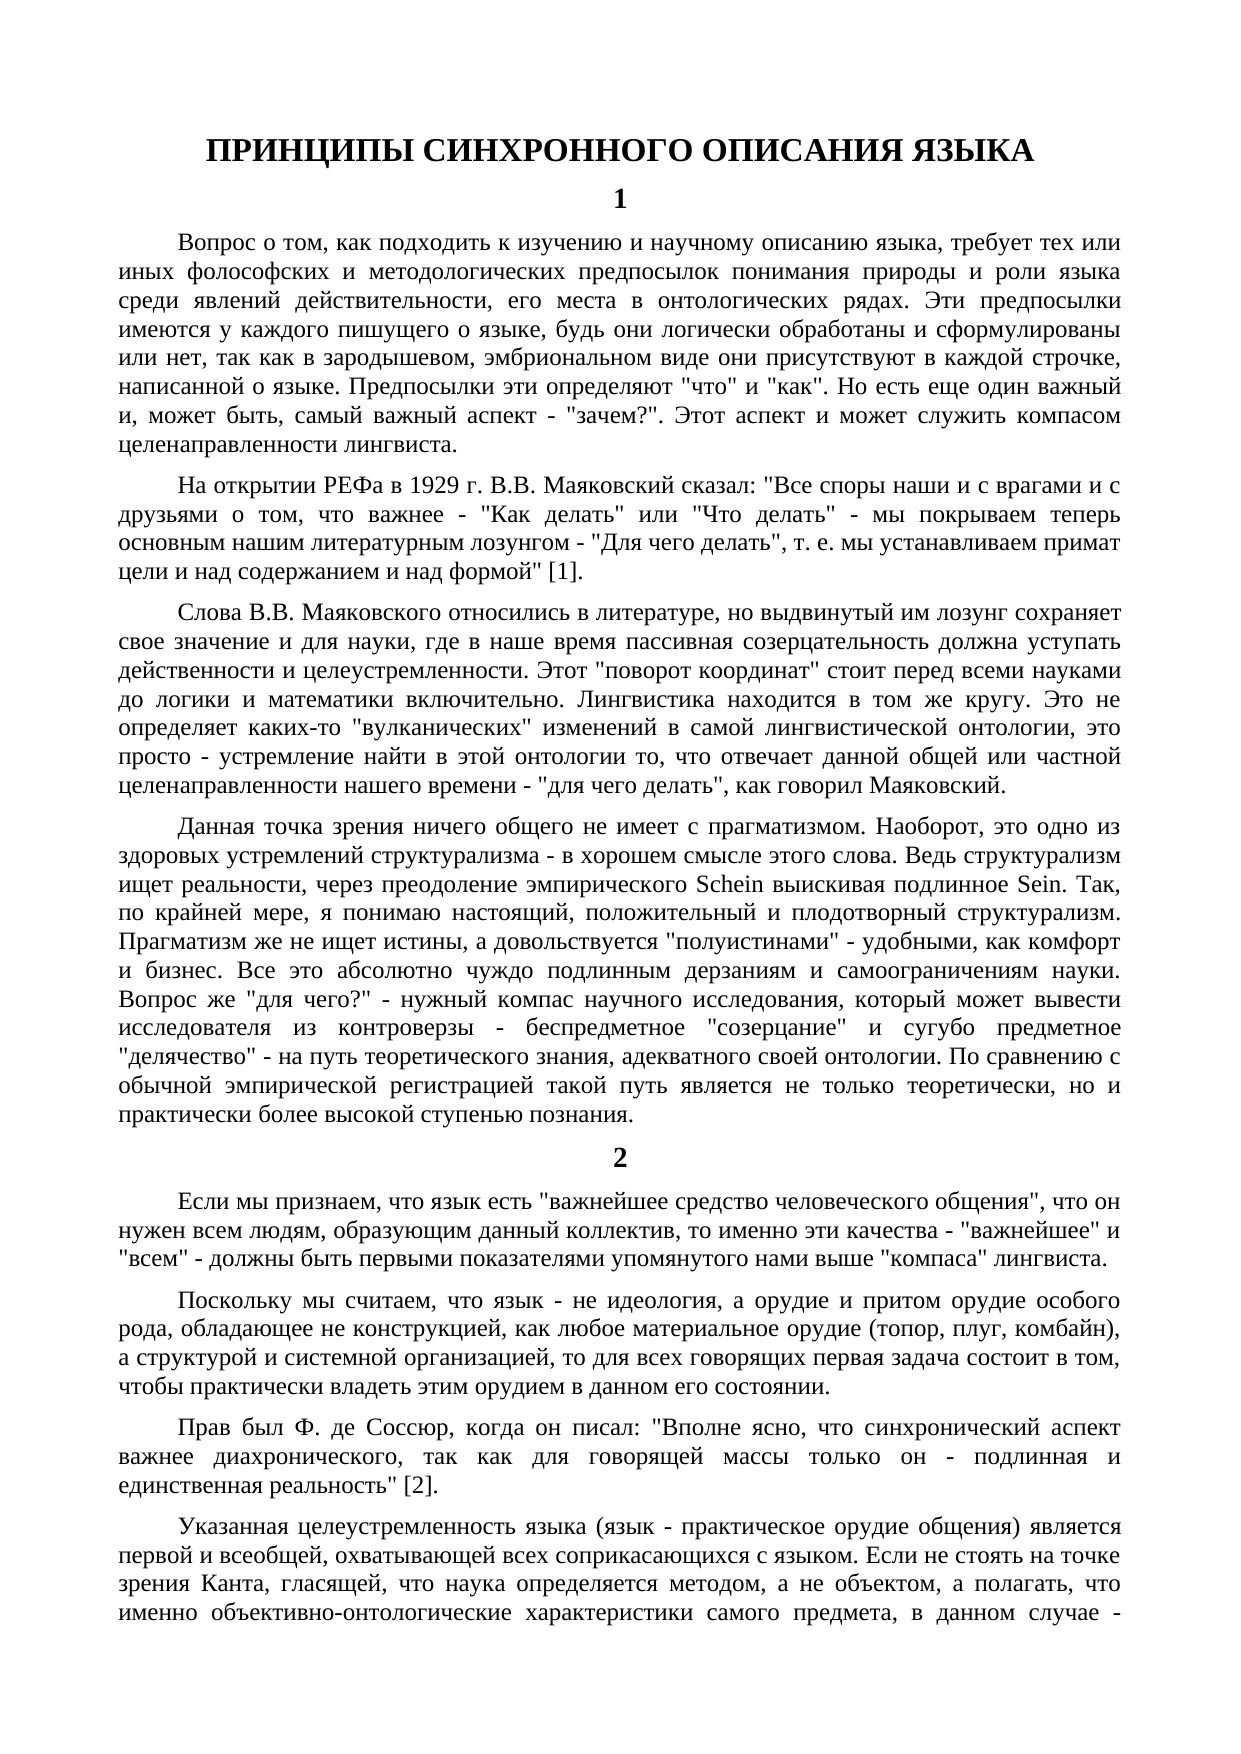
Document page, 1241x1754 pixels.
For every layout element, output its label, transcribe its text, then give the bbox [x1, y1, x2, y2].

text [118, 1511, 1122, 1626]
text 1 [118, 181, 1122, 215]
text ПРИНЦИПЫ СИНХРОННОГО ОПИСАНИЯ ЯЗЫКА [118, 131, 1122, 169]
text Слова В.В. Маяковского относились в литературе, но выдвинутый им лозунг сохраняет свое значение и для науки, где в наше время пассивная созерцательность должна уступать действенности и целеустремленности. Этот "поворот координат" стоит перед всеми науками до логики и математики включительно. Лингвистика находится в том же кругу. Это не определяет каких-то "вулканических" изменений в самой лингвистической онтологии, это просто - устремление найти в этой онтологии то, что отвечает данной общей или частной целенаправленности нашего времени - "для чего делать", как говорил Маяковский. [118, 597, 1122, 799]
text 2 [118, 1140, 1122, 1173]
text Поскольку мы считаем, что язык - не идеология, а орудие и притом орудие особого рода, обладающее не конструкцией, как любое материальное орудие (топор, плуг, комбайн), а структурой и системной организацией, то для всех говорящих первая задача состоит в том, чтобы практически владеть этим орудием в данном его состоянии. [118, 1285, 1122, 1400]
text На открытии РЕФа в 1929 г. В.В. Маяковский сказал: "Все споры наши и с врагами и с друзьями о том, что важнее - "Как делать" или "Что делать" - мы покрываем теперь основным нашим литературным лозунгом - "Для чего делать", т. е. мы устанавливаем примат цели и над содержанием и над формой" [1]. [118, 470, 1122, 585]
text Если мы признаем, что язык есть "важнейшее средство человеческого общения", что он нужен всем людям, образующим данный коллектив, то именно эти качества - "важнейшее" и "всем" - должны быть первыми показателями упомянутого нами выше "компаса" лингвиста. [118, 1186, 1122, 1272]
text Данная точка зрения ничего общего не имеет с прагматизмом. Наоборот, это одно из здоровых устремлений структурализма - в хорошем смысле этого слова. Ведь структурализм ищет реальности, через преодоление эмпирического Schein выискивая подлинное Sein. Так, по крайней мере, я понимаю настоящий, положительный и плодотворный структурализм. Прагматизм же не ищет истины, а довольствуется "полуистинами" - удобными, как комфорт и бизнес. Все это абсолютно чуждо подлинным дерзаниям и самоограничениям науки. Вопрос же "для чего?" - нужный компас научного исследования, который может вывести исследователя из контроверзы - беспредметное "созерцание" и сугубо предметное "делячество" - на путь теоретического знания, адекватного своей онтологии. По сравнению с обычной эмпирической регистрацией такой путь является не только теоретически, но и практически более высокой ступенью познания. [118, 811, 1122, 1127]
text Вопрос о том, как подходить к изучению и научному описанию языка, требует тех или иных фолософских и методологических предпосылок понимания природы и роли языка среди явлений действительности, его места в онтологических рядах. Эти предпосылки имеются у каждого пишущего о языке, будь они логически обработаны и сформулированы или нет, так как в зародышевом, эмбриональном виде они присутствуют в каждой строчке, написанной о языке. Предпосылки эти определяют "что" и "как". Но есть еще один важный и, может быть, самый важный аспект - "зачем?". Этот аспект и может служить компасом целенаправленности лингвиста. [118, 227, 1122, 457]
text Прав был Ф. де Соссюр, когда он писал: "Вполне ясно, что синхронический аспект важнее диахронического, так как для говорящей массы только он - подлинная и единственная реальность" [2]. [118, 1412, 1122, 1498]
